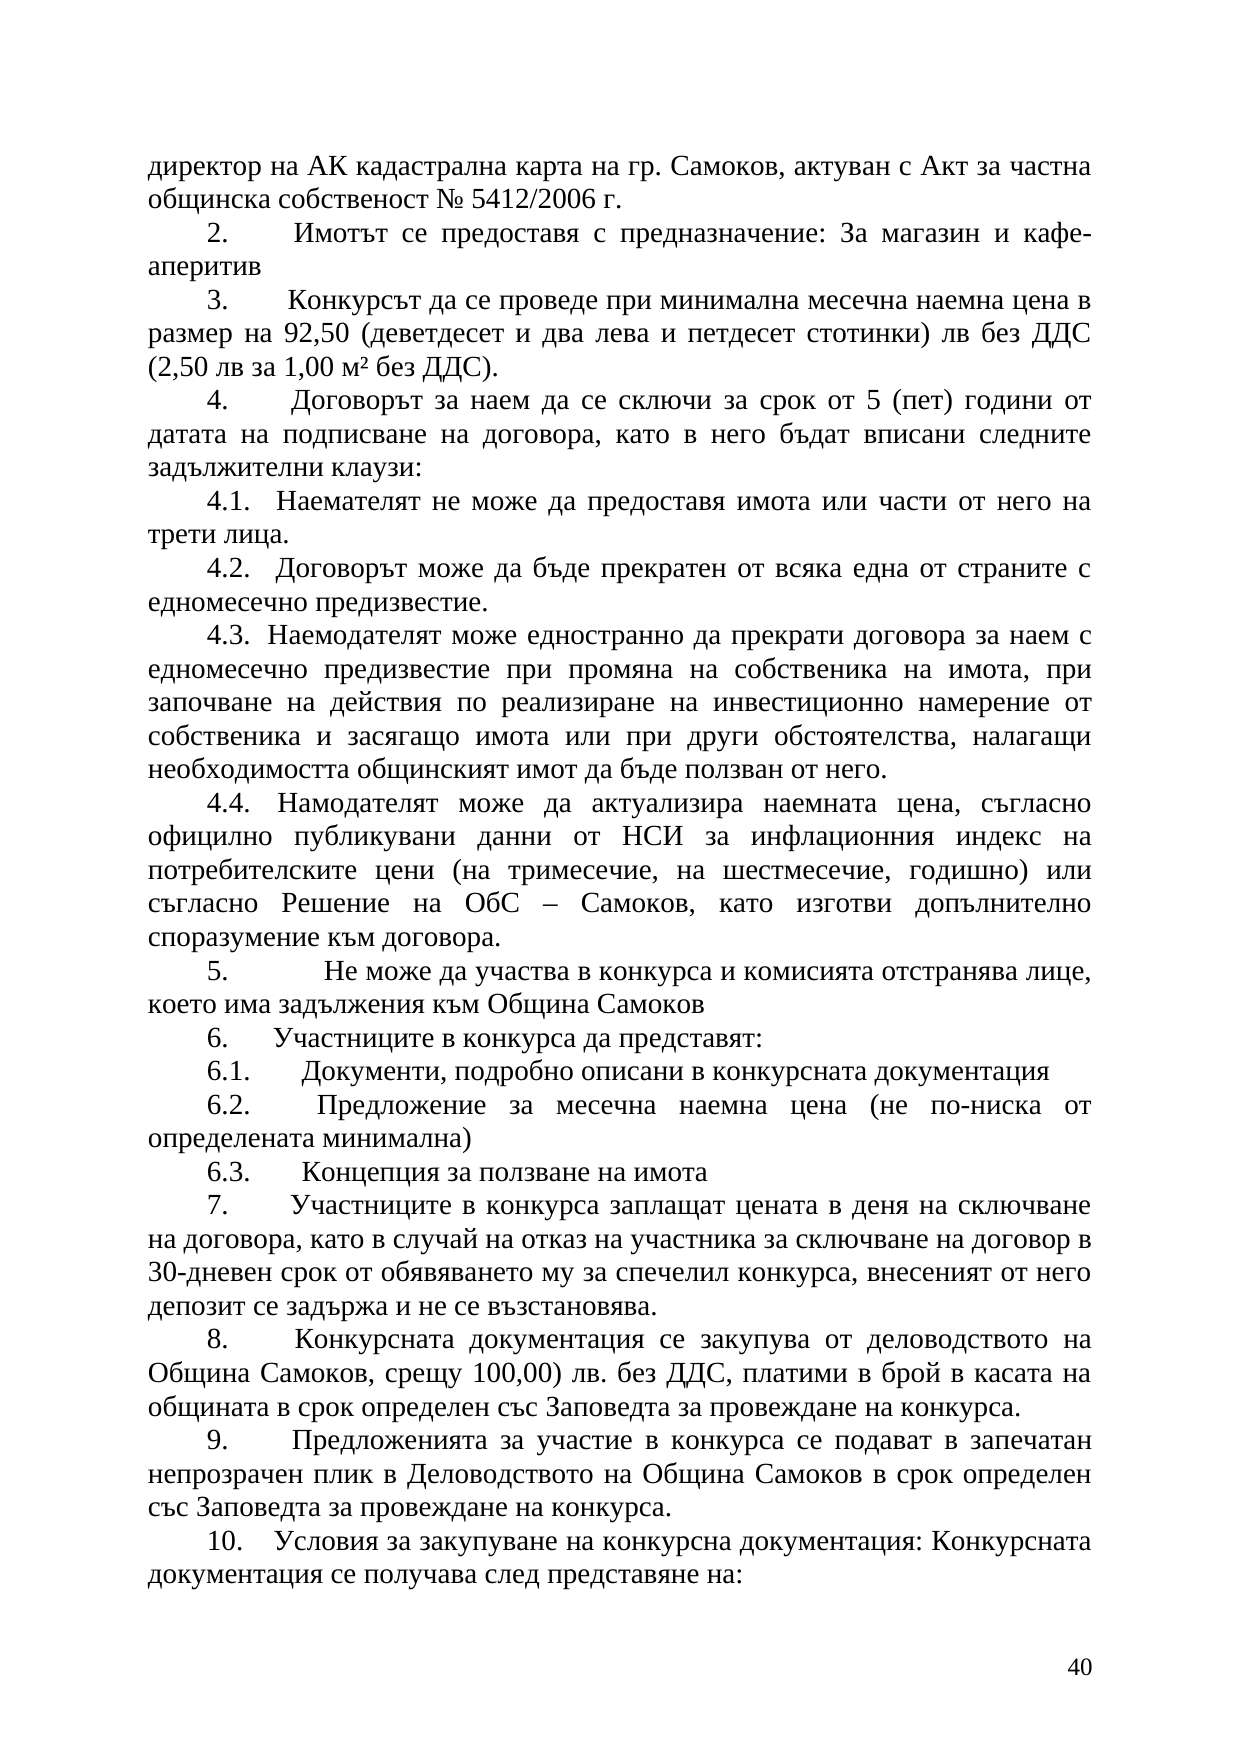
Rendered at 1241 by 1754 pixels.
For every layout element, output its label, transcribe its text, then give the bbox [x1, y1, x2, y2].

text 10. Условия за закупуване на конкурсна документация: Конкурсната документация се получава след представяне на: [148, 1523, 1093, 1590]
text 6.2. Предложение за месечна наемна цена (не по-ниска от определената минимална) [148, 1087, 1093, 1154]
text 9. Предложенията за участие в конкурса се подават в запечатан непрозрачен плик в Деловодството на Община Самоков в срок определен със Заповедта за провеждане на конкурса. [148, 1422, 1093, 1523]
text 2. Имотът се предоставя с предназначение: За магазин и кафе-аперитив [148, 215, 1093, 282]
text 6.3. Концепция за ползване на имота [148, 1154, 1093, 1187]
text 5. Не може да участва в конкурса и комисията отстранява лице, което има задължения към Община Самоков [148, 953, 1093, 1020]
text 4. Договорът за наем да се сключи за срок от 5 (пет) години от датата на подписване на договора, като в него бъдат вписани следните задължителни клаузи: [148, 382, 1093, 483]
text 6. Участниците в конкурса да представят: [148, 1020, 1093, 1053]
text 4.4. Намодателят може да актуализира наемната цена, съгласно официлно публикувани данни от НСИ за инфлационния индекс на потребителските цени (на тримесечие, на шестмесечие, годишно) или съгласно Решение на ОбС – Самоков, като изготви допълнително споразумение към договора. [148, 785, 1093, 953]
text 7. Участниците в конкурса заплащат цената в деня на сключване на договора, като в случай на отказ на участника за сключване на договор в 30-дневен срок от обявяването му за спечелил конкурса, внесеният от него депозит се задържа и не се възстановява. [148, 1187, 1093, 1322]
text 6.1. Документи, подробно описани в конкурсната документация [148, 1053, 1093, 1087]
text 4.1. Наемателят не може да предоставя имота или части от него на трети лица. [148, 483, 1093, 550]
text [148, 148, 1093, 215]
text 3. Конкурсът да се проведе при минимална месечна наемна цена в размер на 92,50 (деветдесет и два лева и петдесет стотинки) лв без ДДС (2,50 лв за 1,00 м² без ДДС). [148, 282, 1093, 382]
text 4.2. Договорът може да бъде прекратен от всяка една от страните с едномесечно предизвестие. [148, 550, 1093, 617]
text 4.3. Наемодателят може едностранно да прекрати договора за наем с едномесечно предизвестие при промяна на собственика на имота, при започване на действия по реализиране на инвестиционно намерение от собственика и засягащо имота или при други обстоятелства, налагащи необходимостта общинският имот да бъде ползван от него. [148, 617, 1093, 785]
text 8. Конкурсната документация се закупува от деловодството на Община Самоков, срещу 100,00) лв. без ДДС, платими в брой в касата на общината в срок определен със Заповедта за провеждане на конкурса. [148, 1322, 1093, 1422]
